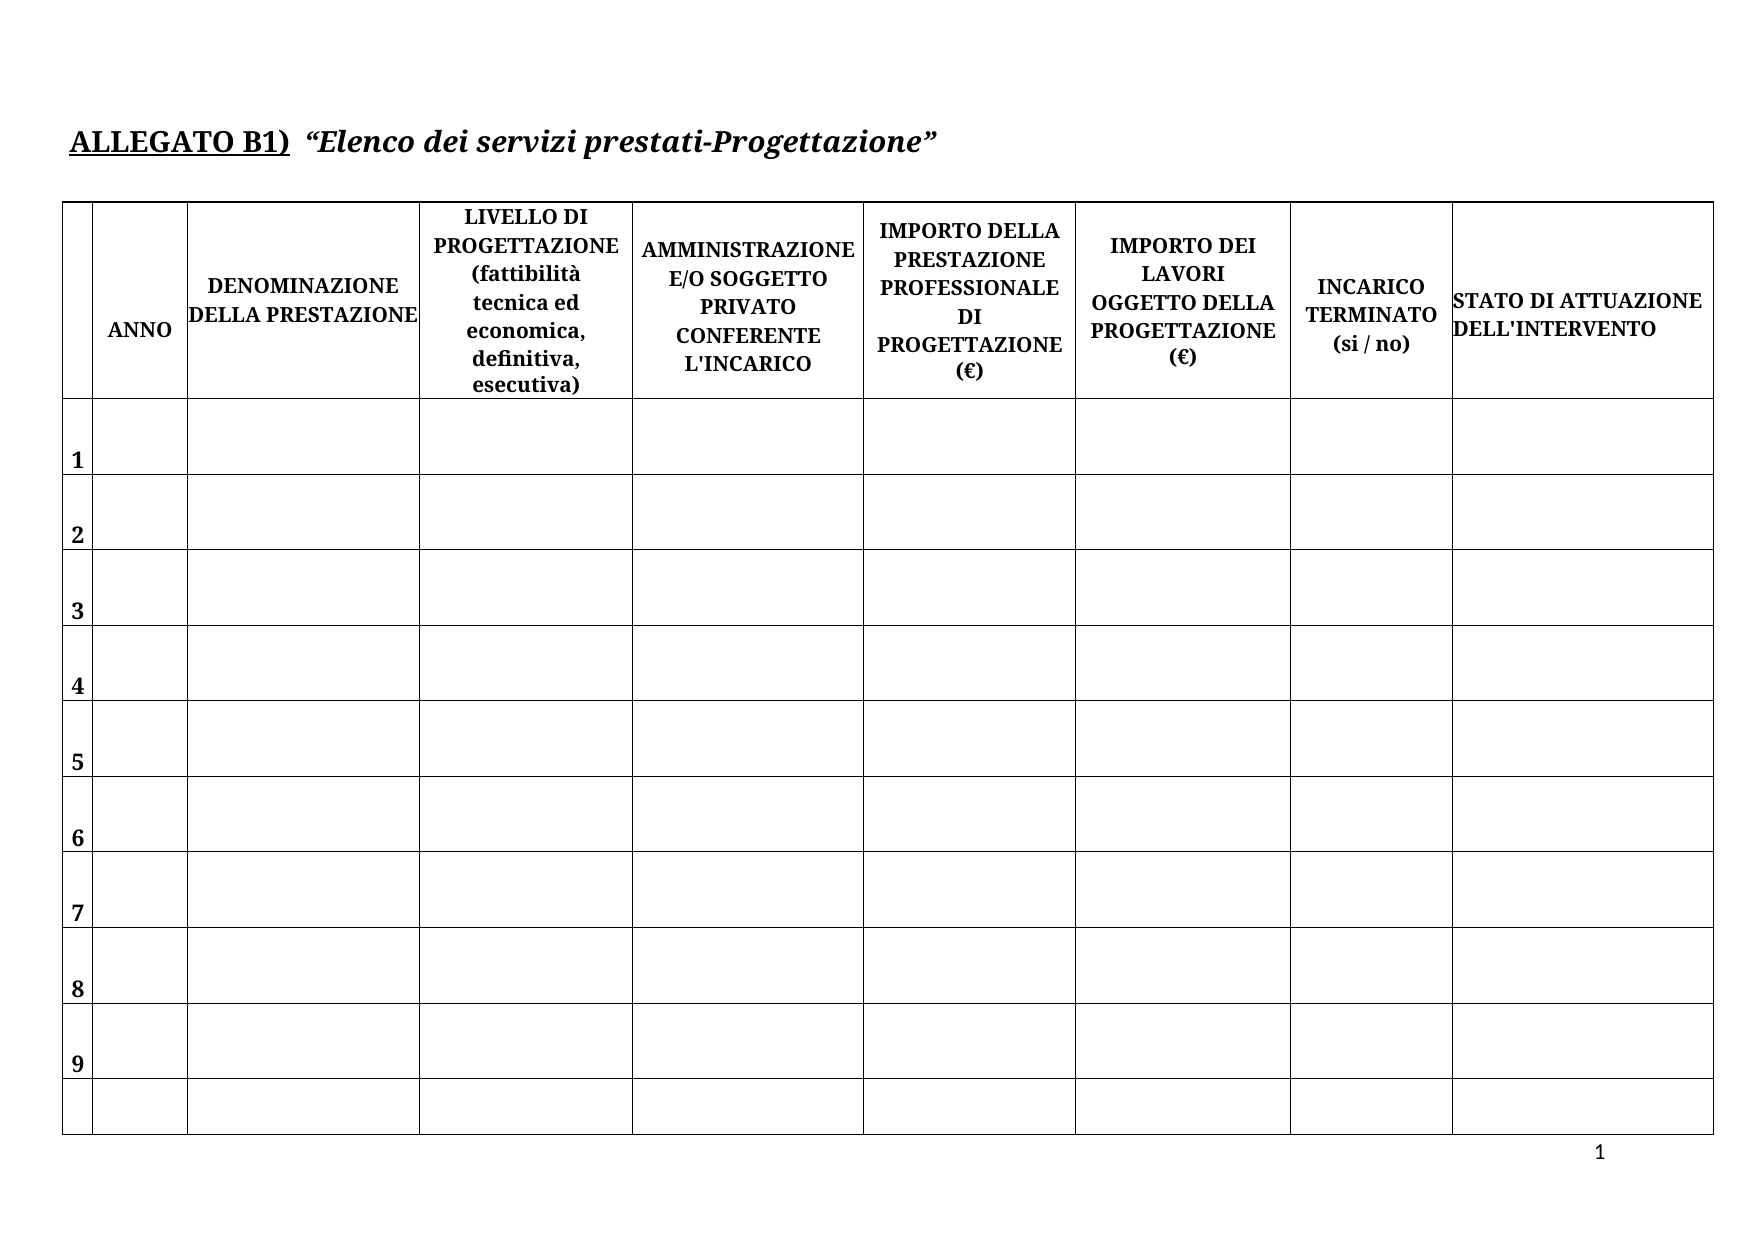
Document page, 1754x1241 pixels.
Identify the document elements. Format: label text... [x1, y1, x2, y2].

table_cell [1453, 1004, 1713, 1078]
table_cell [1453, 928, 1713, 1002]
table_cell [1291, 852, 1452, 927]
table_header IMPORTO DELLA PRESTAZIONE PROFESSIONALE DI PROGETTAZIONE (€) [864, 203, 1075, 398]
table_cell [188, 928, 419, 1002]
table_cell [1291, 1079, 1452, 1134]
table_cell [1076, 701, 1290, 776]
table_cell [1453, 852, 1713, 927]
table_cell [420, 626, 632, 700]
table_cell [93, 777, 187, 851]
table_cell [1453, 399, 1713, 473]
table_cell [1076, 852, 1290, 927]
table_cell [420, 928, 632, 1002]
table_cell [864, 626, 1075, 700]
table_cell [633, 1004, 863, 1078]
table_cell [1453, 1079, 1713, 1134]
table_header STATO DI ATTUAZIONE DELL'INTERVENTO [1453, 203, 1713, 398]
table_cell [93, 852, 187, 927]
table_header DENOMINAZIONE DELLA PRESTAZIONE [188, 203, 419, 398]
table_header LIVELLO DI PROGETTAZIONE (fattibilità tecnica ed economica, definitiva, esecutiva) [420, 203, 632, 398]
table_cell [864, 928, 1075, 1002]
table_cell [1291, 550, 1452, 625]
table_cell [864, 1004, 1075, 1078]
table_cell [188, 1004, 419, 1078]
table_cell [1291, 928, 1452, 1002]
table_cell [1076, 475, 1290, 549]
table_cell [188, 475, 419, 549]
table_cell [633, 1079, 863, 1134]
table_cell [188, 1079, 419, 1134]
table_cell [864, 777, 1075, 851]
table_cell [633, 928, 863, 1002]
table_cell [1076, 1004, 1290, 1078]
text ALLEGATO B1) “Elenco dei servizi prestati-Progettazione” [69, 121, 1714, 161]
table_cell [188, 777, 419, 851]
table_cell [633, 399, 863, 473]
table_cell [1076, 550, 1290, 625]
table_cell [93, 475, 187, 549]
table_cell [188, 626, 419, 700]
table_cell 3 [63, 550, 92, 625]
table_cell [93, 550, 187, 625]
table_cell [420, 399, 632, 473]
table_cell 7 [63, 852, 92, 927]
table_cell 10 [63, 1079, 92, 1134]
table_cell [864, 475, 1075, 549]
table_cell [188, 399, 419, 473]
table_cell [420, 1004, 632, 1078]
table_header INCARICO TERMINATO (si / no) [1291, 203, 1452, 398]
table_cell [420, 475, 632, 549]
table_cell [93, 701, 187, 776]
table_cell 4 [63, 626, 92, 700]
table_header ANNO [93, 203, 187, 398]
table_header AMMINISTRAZIONE E/O SOGGETTO PRIVATO CONFERENTE L'INCARICO [633, 203, 863, 398]
table_cell [1076, 1079, 1290, 1134]
table_cell [633, 475, 863, 549]
table_cell [864, 852, 1075, 927]
table_cell [93, 1004, 187, 1078]
table_cell 2 [63, 475, 92, 549]
table_cell [420, 550, 632, 625]
table_cell [864, 550, 1075, 625]
table_cell [93, 1079, 187, 1134]
table_cell [1291, 1004, 1452, 1078]
table_cell [1291, 626, 1452, 700]
table_cell [188, 550, 419, 625]
table_cell [1076, 399, 1290, 473]
table_cell [1453, 701, 1713, 776]
table_cell [1291, 777, 1452, 851]
table_cell [1291, 701, 1452, 776]
table_cell [1453, 475, 1713, 549]
table_cell 9 [63, 1004, 92, 1078]
table_cell [93, 626, 187, 700]
table_cell [188, 852, 419, 927]
table_cell [420, 701, 632, 776]
table_cell [1076, 928, 1290, 1002]
table_header [63, 203, 92, 398]
table_cell [633, 852, 863, 927]
table_cell [420, 777, 632, 851]
table_cell 5 [63, 701, 92, 776]
table_cell [864, 1079, 1075, 1134]
table_cell [864, 399, 1075, 473]
table_cell [1453, 550, 1713, 625]
table_header IMPORTO DEI LAVORI OGGETTO DELLA PROGETTAZIONE (€) [1076, 203, 1290, 398]
table_cell 6 [63, 777, 92, 851]
table_cell [633, 777, 863, 851]
table_cell [1291, 399, 1452, 473]
table_cell [188, 701, 419, 776]
table_cell 8 [63, 928, 92, 1002]
table_cell [1453, 777, 1713, 851]
table_cell [633, 701, 863, 776]
table_cell [633, 626, 863, 700]
table_cell [633, 550, 863, 625]
table_cell [1076, 777, 1290, 851]
table_cell [420, 1079, 632, 1134]
table_cell [420, 852, 632, 927]
table_cell 1 [63, 399, 92, 473]
table_cell [864, 701, 1075, 776]
table_cell [93, 399, 187, 473]
table_cell [1076, 626, 1290, 700]
table_cell [1453, 626, 1713, 700]
table_cell [93, 928, 187, 1002]
table_cell [1291, 475, 1452, 549]
